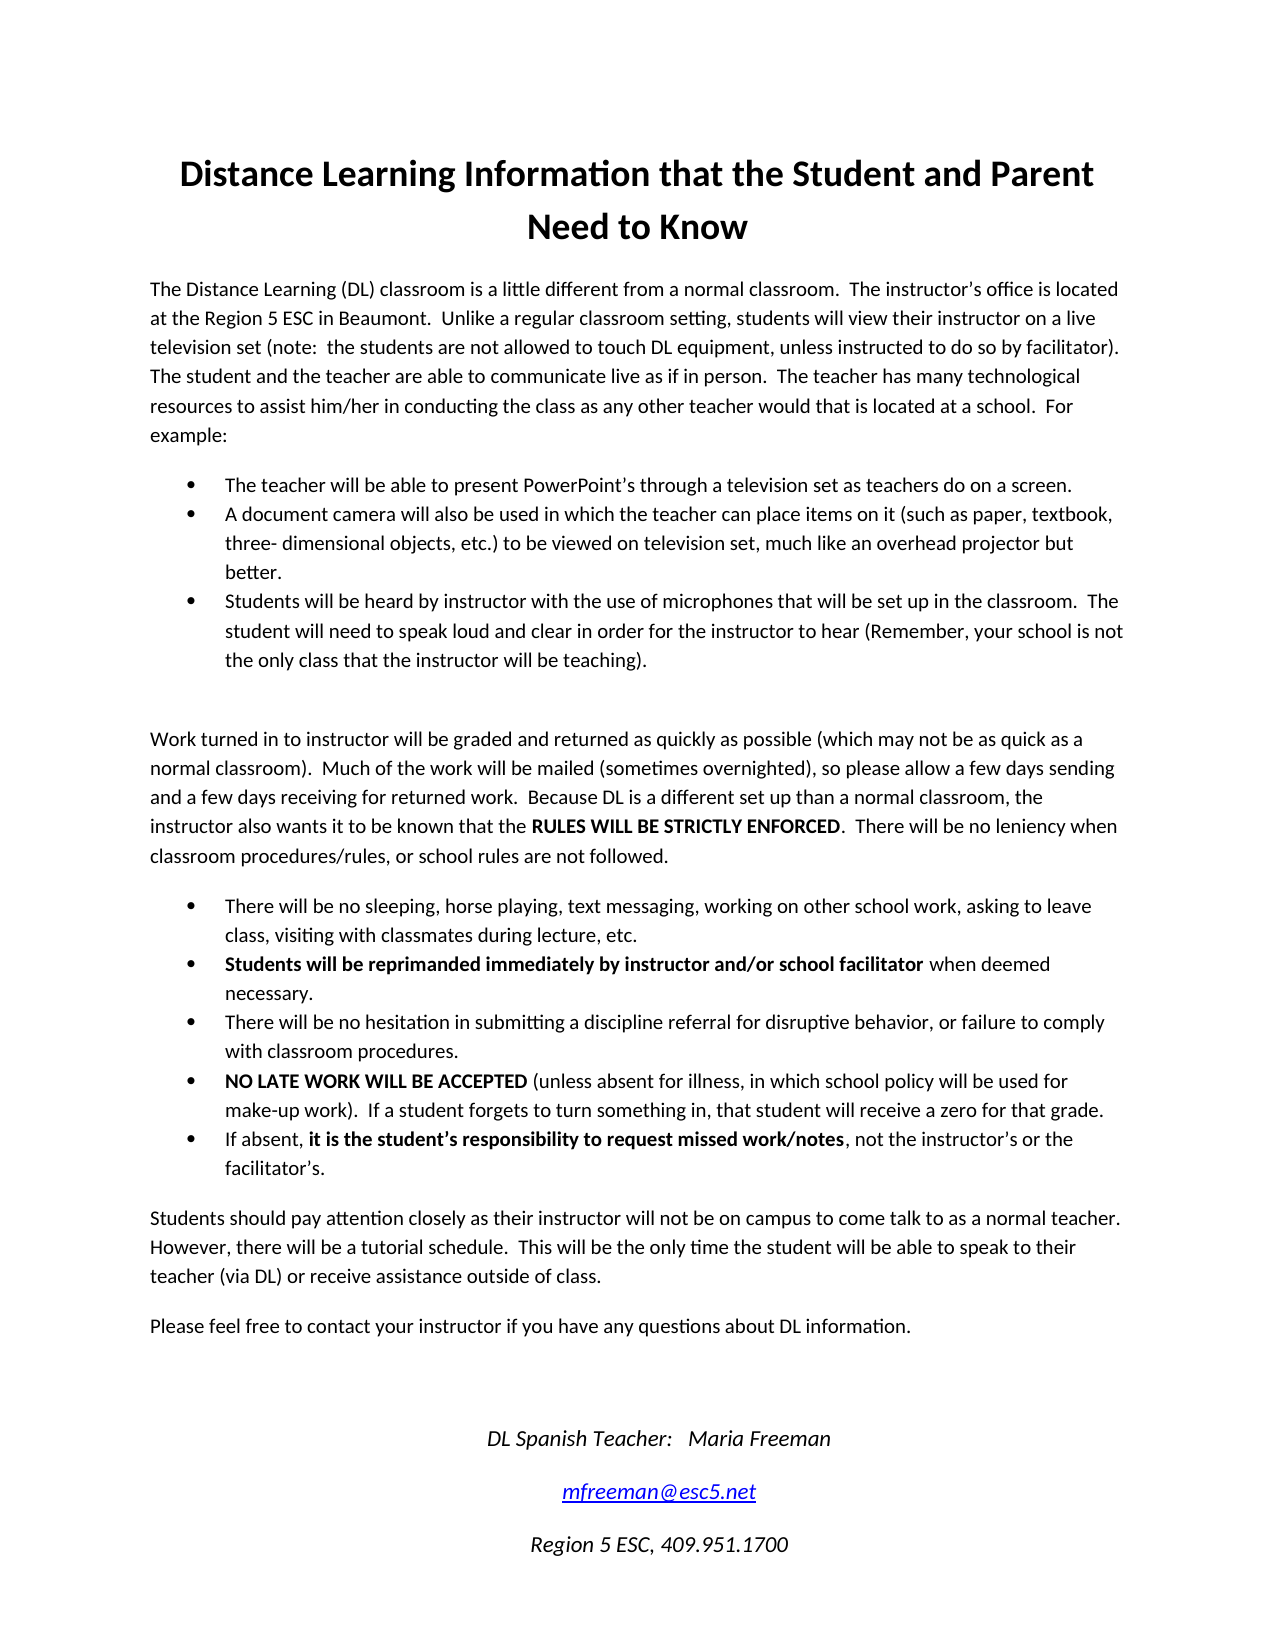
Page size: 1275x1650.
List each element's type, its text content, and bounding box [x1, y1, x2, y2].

list There will be no hesitation in submitting a discipline referral for disruptive behavior, or failure to comply with classroom procedures. [187, 1009, 1125, 1064]
text Please feel free to contact your instructor if you have any questions about DL information. [150, 1314, 1125, 1339]
list Students will be heard by instructor with the use of microphones that will be set up in the classroom. The student will need to speak loud and clear in order for the instructor to hear (Remember, your school is not the only class that the instructor will be teaching). [187, 589, 1125, 672]
text The Distance Learning (DL) classroom is a little different from a normal classroom. The instructor’s office is located at the Region 5 ESC in Beaumont. Unlike a regular classroom setting, students will view their instructor on a live television set (note: the students are not allowed to touch DL equipment, unless instructed to do so by facilitator). The student and the teacher are able to communicate live as if in person. The teacher has many technological resources to assist him/her in conducting the class as any other teacher would that is located at a school. For example: [150, 276, 1125, 447]
list If absent, it is the student’s responsibility to request missed work/notes, not the instructor’s or the facilitator’s. [187, 1126, 1125, 1181]
list There will be no sleeping, horse playing, text messaging, working on other school work, asking to leave class, visiting with classmates during lecture, etc. [187, 893, 1125, 947]
text Students should pay attention closely as their instructor will not be on campus to come talk to as a normal teacher. However, there will be a tutorial schedule. This will be the only time the student will be able to speak to their teacher (via DL) or receive assistance outside of class. [150, 1205, 1125, 1289]
text Distance Learning Information that the Student and Parent Need to Know [150, 150, 1125, 248]
list NO LATE WORK WILL BE ACCEPTED (unless absent for illness, in which school policy will be used for make-up work). If a student forgets to turn something in, that student will receive a zero for that grade. [187, 1068, 1125, 1122]
list Students will be reprimanded immediately by instructor and/or school facilitator when deemed necessary. [187, 951, 1125, 1006]
list A document camera will also be used in which the teacher can place items on it (such as paper, textbook, three- dimensional objects, etc.) to be viewed on television set, much like an overhead projector but better. [187, 501, 1125, 585]
list The teacher will be able to present PowerPoint’s through a television set as teachers do on a screen. [187, 472, 1125, 497]
text Work turned in to instructor will be graded and returned as quickly as possible (which may not be as quick as a normal classroom). Much of the work will be mailed (sometimes overnighted), so please allow a few days sending and a few days receiving for returned work. Because DL is a different set up than a normal classroom, the instructor also wants it to be known that the RULES WILL BE STRICTLY ENFORCED. There will be no leniency when classroom procedures/rules, or school rules are not followed. [150, 726, 1125, 868]
